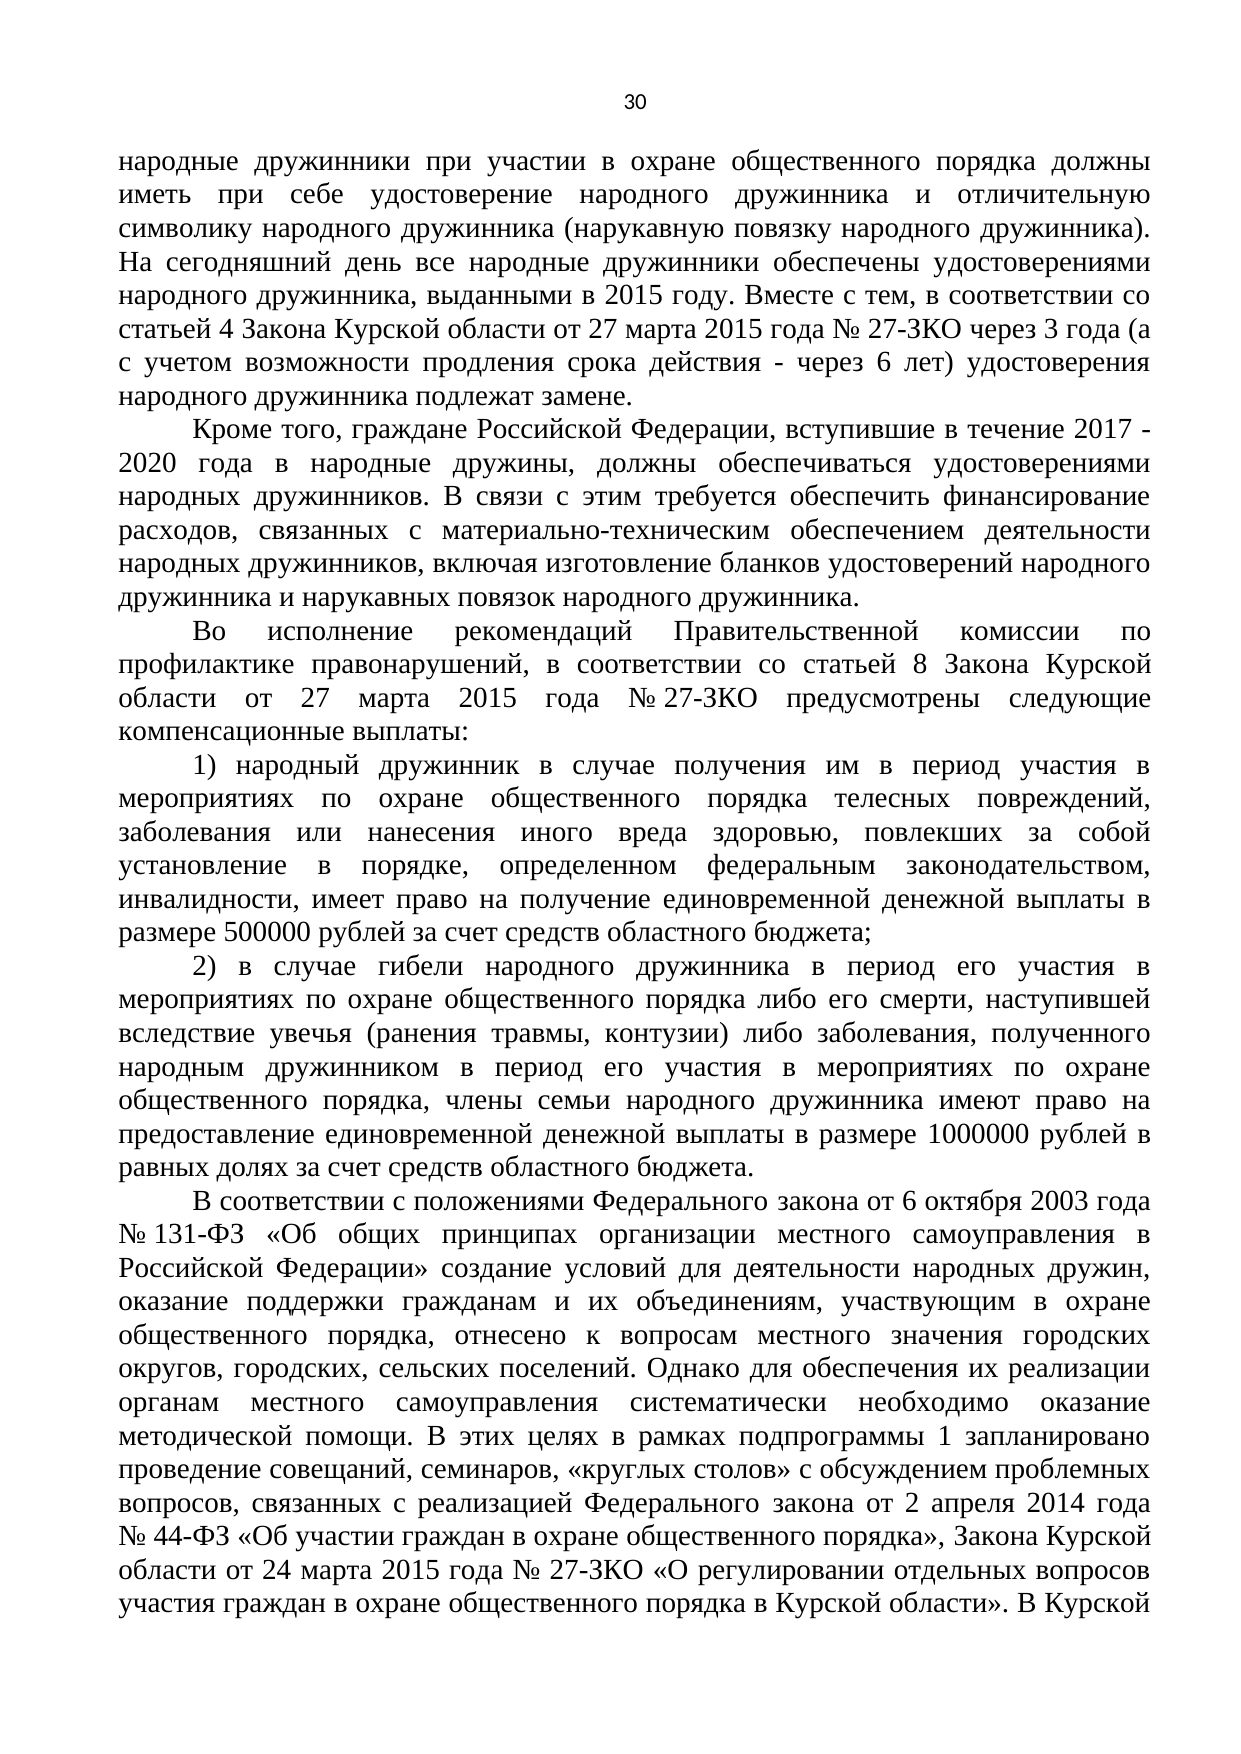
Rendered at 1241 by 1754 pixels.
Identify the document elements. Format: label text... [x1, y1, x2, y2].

text 2) в случае гибели народного дружинника в период его участия в мероприятиях по охране общественного порядка либо его смерти, наступившей вследствие увечья (ранения травмы, контузии) либо заболевания, полученного народным дружинником в период его участия в мероприятиях по охране общественного порядка, члены семьи народного дружинника имеют право на предоставление единовременной денежной выплаты в размере 1000000 рублей в равных долях за счет средств областного бюджета. [118, 948, 1152, 1183]
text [118, 1183, 1152, 1619]
text Кроме того, граждане Российской Федерации, вступившие в течение 2017 - 2020 года в народные дружины, должны обеспечиваться удостоверениями народных дружинников. В связи с этим требуется обеспечить финансирование расходов, связанных с материально-техническим обеспечением деятельности народных дружинников, включая изготовление бланков удостоверений народного дружинника и нарукавных повязок народного дружинника. [118, 411, 1152, 613]
text 1) народный дружинник в случае получения им в период участия в мероприятиях по охране общественного порядка телесных повреждений, заболевания или нанесения иного вреда здоровью, повлекших за собой установление в порядке, определенном федеральным законодательством, инвалидности, имеет право на получение единовременной денежной выплаты в размере 500000 рублей за счет средств областного бюджета; [118, 747, 1152, 948]
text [118, 143, 1152, 411]
text Во исполнение рекомендаций Правительственной комиссии по профилактике правонарушений, в соответствии со статьей 8 Закона Курской области от 27 марта 2015 года № 27-ЗКО предусмотрены следующие компенсационные выплаты: [118, 613, 1152, 747]
